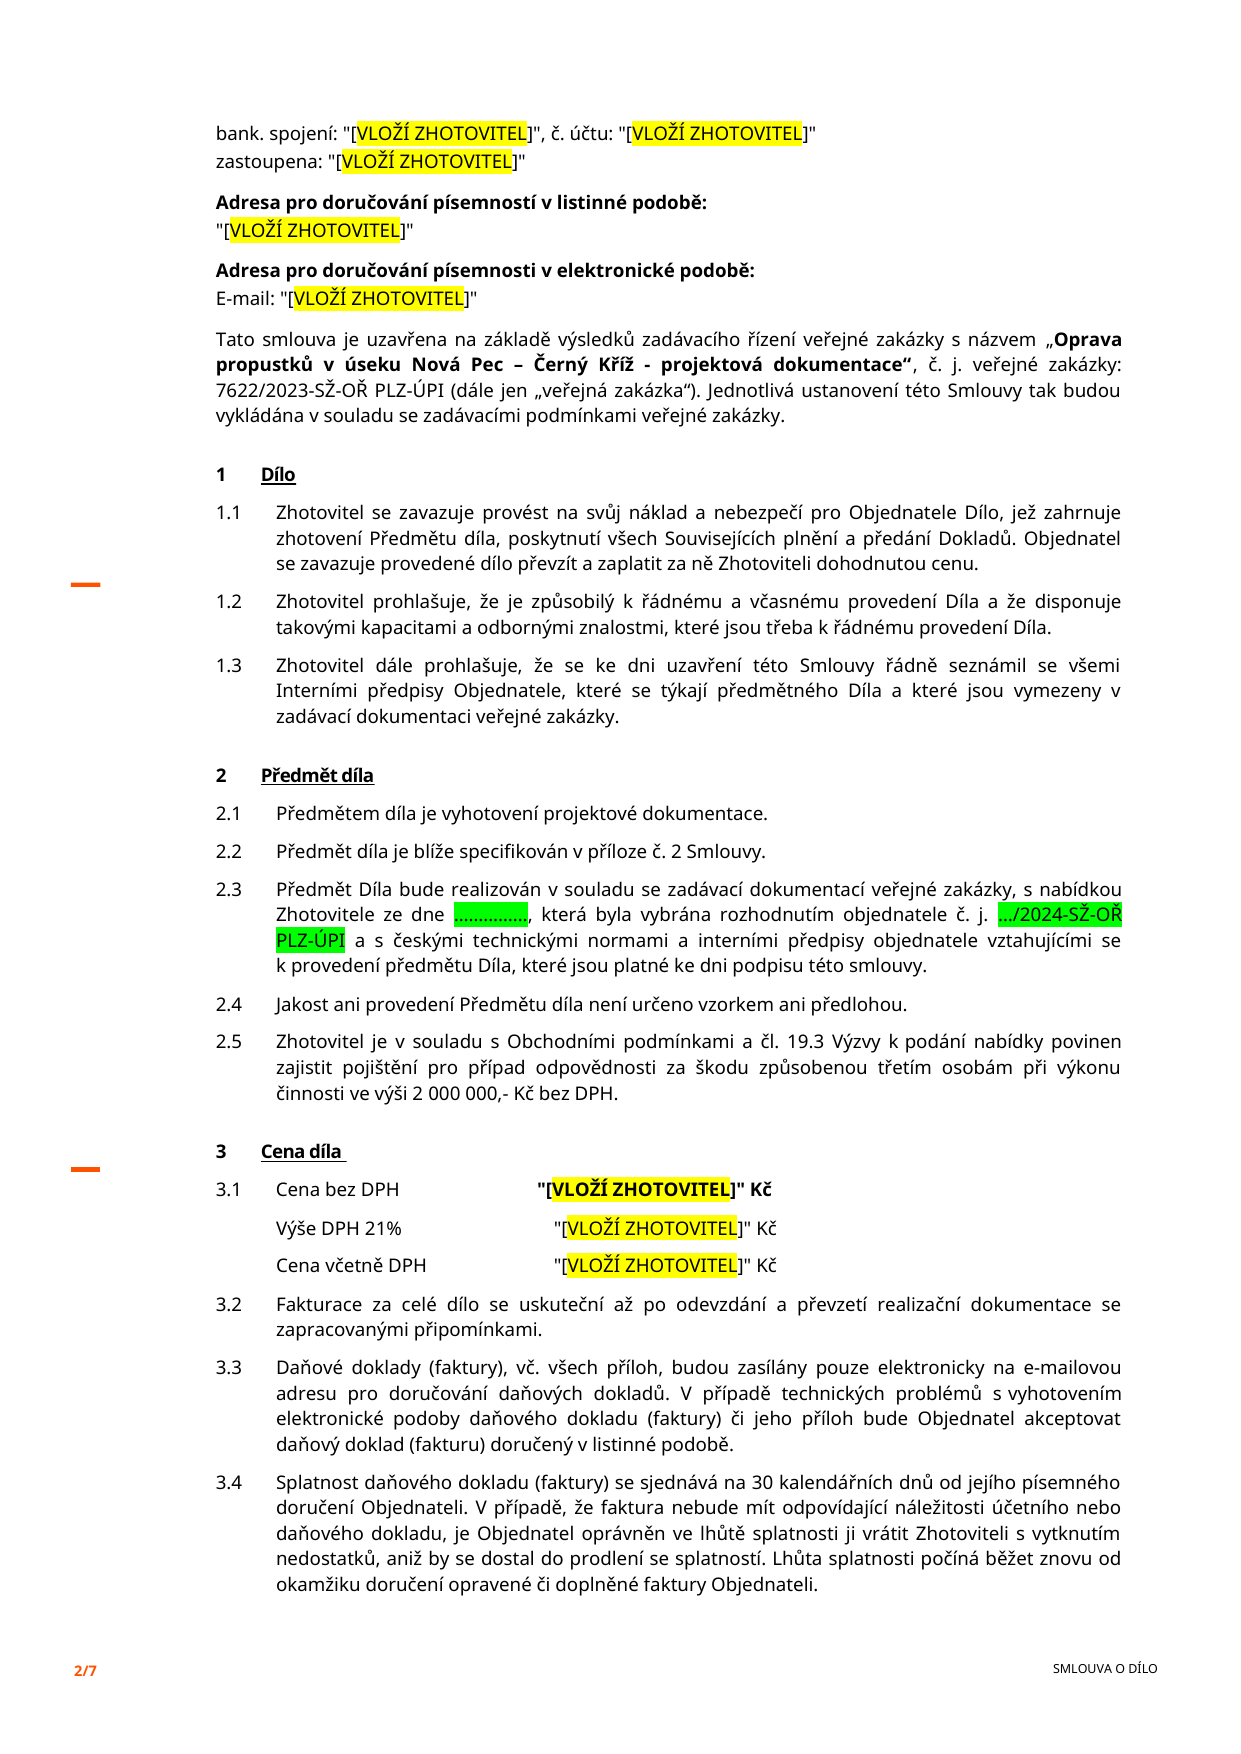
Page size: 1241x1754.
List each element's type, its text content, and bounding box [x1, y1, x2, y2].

subtitle Předmětem díla je vyhotovení projektové dokumentace. [216, 800, 1122, 826]
subtitle Jakost ani provedení Předmětu díla není určeno vzorkem ani předlohou. [216, 991, 1122, 1016]
text E-mail: "[VLOŽÍ ZHOTOVITEL]" [216, 286, 294, 311]
text Výše DPH 21% "[VLOŽÍ ZHOTOVITEL]" Kč [276, 1215, 567, 1240]
text Cena včetně DPH "[VLOŽÍ ZHOTOVITEL]" Kč [276, 1253, 567, 1278]
text Výše DPH 21% "[VLOŽÍ ZHOTOVITEL]" Kč [737, 1215, 1122, 1240]
subtitle Předmět díla [216, 762, 1122, 788]
text "[VLOŽÍ ZHOTOVITEL]" [400, 217, 1122, 243]
subtitle Fakturace za celé dílo se uskuteční až po odevzdání a převzetí realizační dokumentace se zapracovanými připomínkami. [216, 1291, 1122, 1342]
subtitle Dílo [216, 462, 1122, 487]
subtitle Zhotovitel dále prohlašuje, že se ke dni uzavření této Smlouvy řádně seznámil se všemi Interními předpisy Objednatele, které se týkají předmětného Díla a které jsou vymezeny v zadávací dokumentaci veřejné zakázky. [216, 652, 1122, 729]
text Tato smlouva je uzavřena na základě výsledků zadávacího řízení veřejné zakázky s názvem „Oprava propustků v úseku Nová Pec – Černý Kříž - projektová dokumentace“, č. j. veřejné zakázky: 7622/2023-SŽ-OŘ PLZ-ÚPI (dále jen „veřejná zakázka“). Jednotlivá ustanovení této Smlouvy tak budou vykládána v souladu se zadávacími podmínkami veřejné zakázky. [216, 326, 1122, 428]
subtitle Předmět Díla bude realizován v souladu se zadávací dokumentací veřejné zakázky, s nabídkou Zhotovitele ze dne ……………, která byla vybrána rozhodnutím objednatele č. j. …/2024-SŽ-OŘ PLZ-ÚPI a s českými technickými normami a interními předpisy objednatele vztahujícími se k provedení předmětu Díla, které jsou platné ke dni podpisu této smlouvy. [216, 876, 1122, 978]
subtitle Cena bez DPH "[VLOŽÍ ZHOTOVITEL]" Kč [730, 1177, 1122, 1202]
text Adresa pro doručování písemnosti v elektronické podobě: [216, 258, 1122, 283]
subtitle Zhotovitel je v souladu s Obchodními podmínkami a čl. 19.3 Výzvy k podání nabídky povinen zajistit pojištění pro případ odpovědnosti za škodu způsobenou třetím osobám při výkonu činnosti ve výši 2 000 000,- Kč bez DPH. [216, 1029, 1122, 1105]
text Adresa pro doručování písemností v listinné podobě: [216, 189, 1122, 215]
subtitle Cena díla [216, 1139, 1122, 1164]
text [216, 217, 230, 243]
text zastoupena: "[VLOŽÍ ZHOTOVITEL]" [216, 149, 342, 174]
subtitle Cena bez DPH "[VLOŽÍ ZHOTOVITEL]" Kč [216, 1177, 552, 1202]
subtitle Zhotovitel se zavazuje provést na svůj náklad a nebezpečí pro Objednatele Dílo, jež zahrnuje zhotovení Předmětu díla, poskytnutí všech Souvisejících plnění a předání Dokladů. Objednatel se zavazuje provedené dílo převzít a zaplatit za ně Zhotoviteli dohodnutou cenu. [216, 500, 1122, 576]
subtitle Zhotovitel prohlašuje, že je způsobilý k řádnému a včasnému provedení Díla a že disponuje takovými kapacitami a odbornými znalostmi, které jsou třeba k řádnému provedení Díla. [216, 589, 1122, 640]
subtitle Splatnost daňového dokladu (faktury) se sjednává na 30 kalendářních dnů od jejího písemného doručení Objednateli. V případě, že faktura nebude mít odpovídající náležitosti účetního nebo daňového dokladu, je Objednatel oprávněn ve lhůtě splatnosti ji vrátit Zhotoviteli s vytknutím nedostatků, aniž by se dostal do prodlení se splatností. Lhůta splatnosti počíná běžet znovu od okamžiku doručení opravené či doplněné faktury Objednateli. [216, 1469, 1122, 1597]
subtitle Daňové doklady (faktury), vč. všech příloh, budou zasílány pouze elektronicky na e-mailovou adresu pro doručování daňových dokladů. V případě technických problémů s vyhotovením elektronické podoby daňového dokladu (faktury) či jeho příloh bude Objednatel akceptovat daňový doklad (fakturu) doručený v listinné podobě. [216, 1354, 1122, 1456]
text E-mail: "[VLOŽÍ ZHOTOVITEL]" [464, 286, 1122, 311]
text zastoupena: "[VLOŽÍ ZHOTOVITEL]" [512, 149, 1122, 174]
text Cena včetně DPH "[VLOŽÍ ZHOTOVITEL]" Kč [737, 1253, 1122, 1278]
subtitle Předmět díla je blíže specifikován v příloze č. 2 Smlouvy. [216, 838, 1122, 864]
text bank. spojení: "[VLOŽÍ ZHOTOVITEL]", č. účtu: "[VLOŽÍ ZHOTOVITEL]" [802, 121, 1122, 146]
